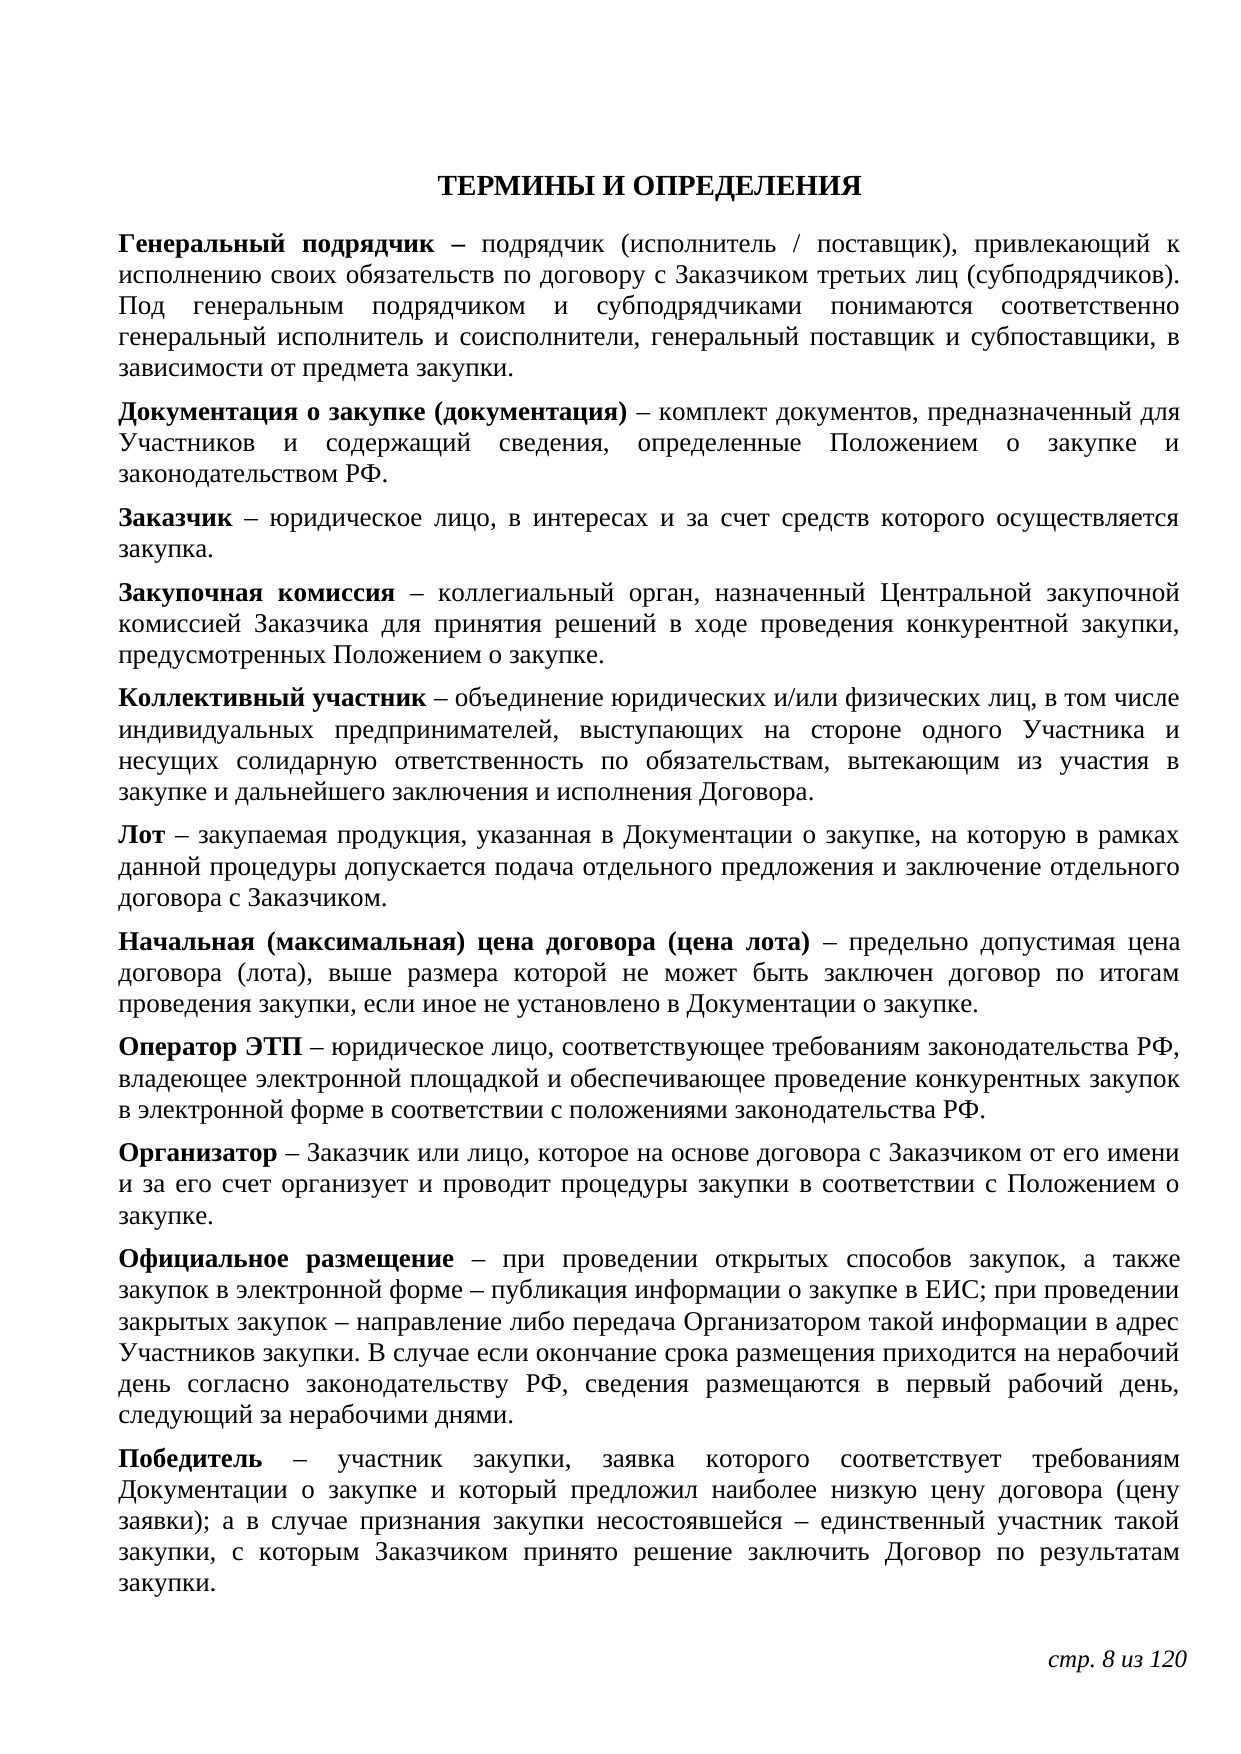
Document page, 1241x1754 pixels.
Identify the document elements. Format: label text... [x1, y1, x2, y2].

text Закупочная комиссия – коллегиальный орган, назначенный Центральной закупочной комиссией Заказчика для принятия решений в ходе проведения конкурентной закупки, предусмотренных Положением о закупке. [118, 576, 1181, 669]
text Начальная (максимальная) цена договора (цена лота) – предельно допустимая цена договора (лота), выше размера которой не может быть заключен договор по итогам проведения закупки, если иное не установлено в Документации о закупке. [118, 924, 1181, 1018]
text Заказчик – юридическое лицо, в интересах и за счет средств которого осуществляется закупка. [118, 501, 1181, 563]
text Победитель – участник закупки, заявка которого соответствует требованиям Документации о закупке и который предложил наиболее низкую цену договора (цену заявки); а в случае признания закупки несостоявшейся – единственный участник такой закупки, с которым Заказчиком принято решение заключить Договор по результатам закупки. [118, 1442, 1181, 1597]
text Генеральный подрядчик – подрядчик (исполнитель / поставщик), привлекающий к исполнению своих обязательств по договору с Заказчиком третьих лиц (субподрядчиков). Под генеральным подрядчиком и субподрядчиками понимаются соответственно генеральный исполнитель и соисполнители, генеральный поставщик и субпоставщики, в зависимости от предмета закупки. [118, 227, 1181, 382]
text Лот – закупаемая продукция, указанная в Документации о закупке, на которую в рамках данной процедуры допускается подача отдельного предложения и заключение отдельного договора с Заказчиком. [118, 819, 1181, 912]
text Документация о закупке (документация) – комплект документов, предназначенный для Участников и содержащий сведения, определенные Положением о закупке и законодательством РФ. [118, 395, 1181, 488]
text Оператор ЭТП – юридическое лицо, соответствующее требованиям законодательства РФ, владеющее электронной площадкой и обеспечивающее проведение конкурентных закупок в электронной форме в соответствии с положениями законодательства РФ. [118, 1031, 1181, 1124]
subtitle ТЕРМИНЫ И ОПРЕДЕЛЕНИЯ [118, 168, 1181, 202]
text Организатор – Заказчик или лицо, которое на основе договора с Заказчиком от его имени и за его счет организует и проводит процедуры закупки в соответствии с Положением о закупке. [118, 1136, 1181, 1230]
text Коллективный участник – объединение юридических и/или физических лиц, в том числе индивидуальных предпринимателей, выступающих на стороне одного Участника и несущих солидарную ответственность по обязательствам, вытекающим из участия в закупке и дальнейшего заключения и исполнения Договора. [118, 682, 1181, 806]
text Официальное размещение – при проведении открытых способов закупок, а также закупок в электронной форме – публикация информации о закупке в ЕИС; при проведении закрытых закупок – направление либо передача Организатором такой информации в адрес Участников закупки. В случае если окончание срока размещения приходится на нерабочий день согласно законодательству РФ, сведения размещаются в первый рабочий день, следующий за нерабочими днями. [118, 1242, 1181, 1429]
